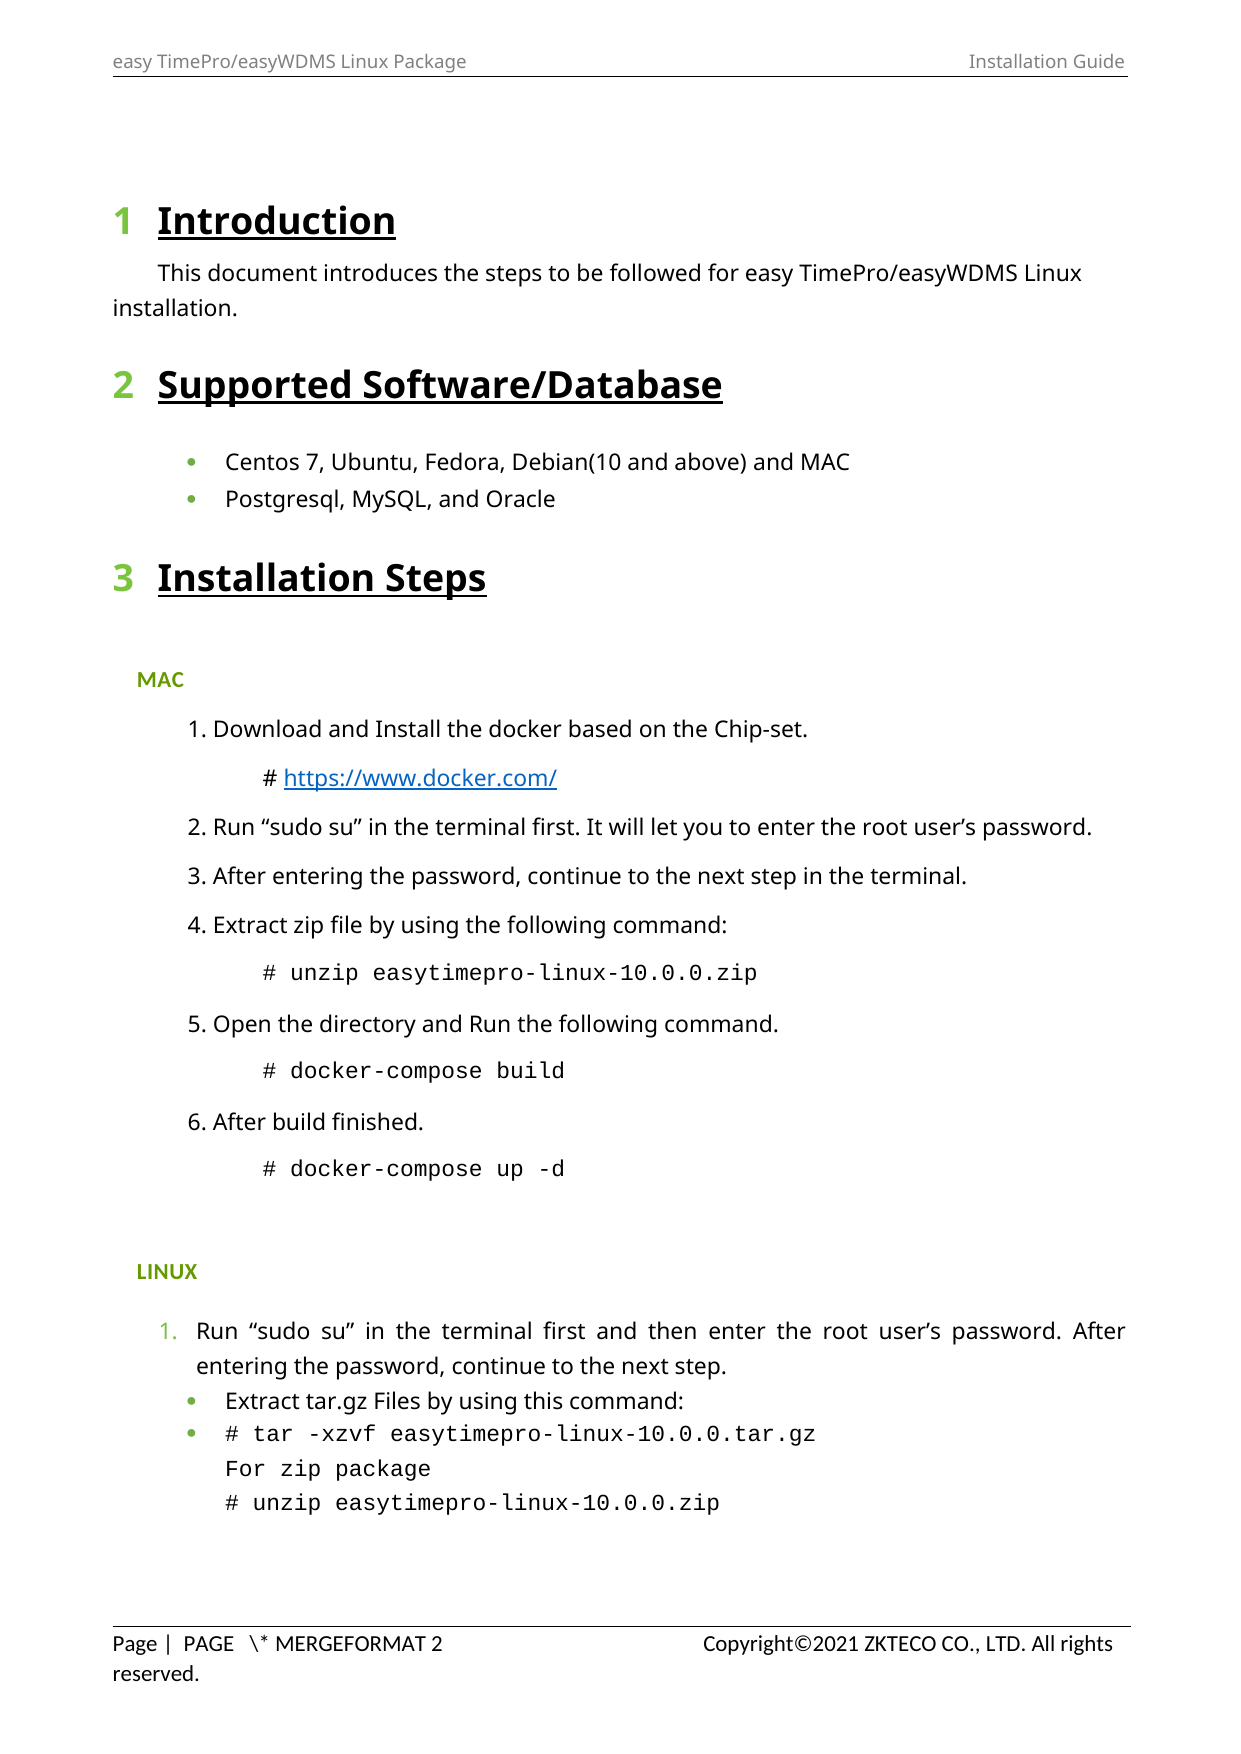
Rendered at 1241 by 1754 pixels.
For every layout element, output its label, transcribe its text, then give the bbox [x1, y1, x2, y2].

list Postgresql, MySQL, and Oracle [187, 482, 1128, 515]
list After build finished. [187, 1105, 1128, 1138]
subtitle Installation Steps [112, 544, 1128, 609]
list Open the directory and Run the following command. [187, 1007, 1128, 1039]
list Run “sudo su” in the terminal first. It will let you to enter the root user’s password. [187, 810, 1128, 843]
text This document introduces the steps to be followed for easy TimePro/easyWDMS Linux installation. [112, 256, 1128, 323]
list For zip package [225, 1454, 1128, 1487]
list Extract zip file by using the following command: [187, 908, 1128, 941]
text # unzip easytimepro-linux-10.0.0.zip [187, 958, 1128, 990]
text LINUX [112, 1255, 1128, 1287]
text # docker-compose up -d [187, 1154, 1128, 1187]
list Run “sudo su” in the terminal first and then enter the root user’s password. After entering the password, continue to the next step. [158, 1314, 1128, 1382]
text # docker-compose build [187, 1056, 1128, 1088]
subtitle Supported Software/Database [112, 351, 1128, 416]
subtitle Introduction [112, 187, 1128, 252]
list Extract tar.gz Files by using this command: [187, 1384, 1128, 1417]
list After entering the password, continue to the next step in the terminal. [187, 859, 1128, 892]
text # https://www.docker.com/ [112, 761, 1128, 793]
list # tar -xzvf easytimepro-linux-10.0.0.tar.gz [187, 1419, 1128, 1452]
text MAC [112, 663, 1128, 695]
list Download and Install the docker based on the Chip-set. [187, 712, 1128, 744]
list # unzip easytimepro-linux-10.0.0.zip [225, 1488, 1128, 1521]
list Centos 7, Ubuntu, Fedora, Debian(10 and above) and MAC [187, 445, 1128, 478]
